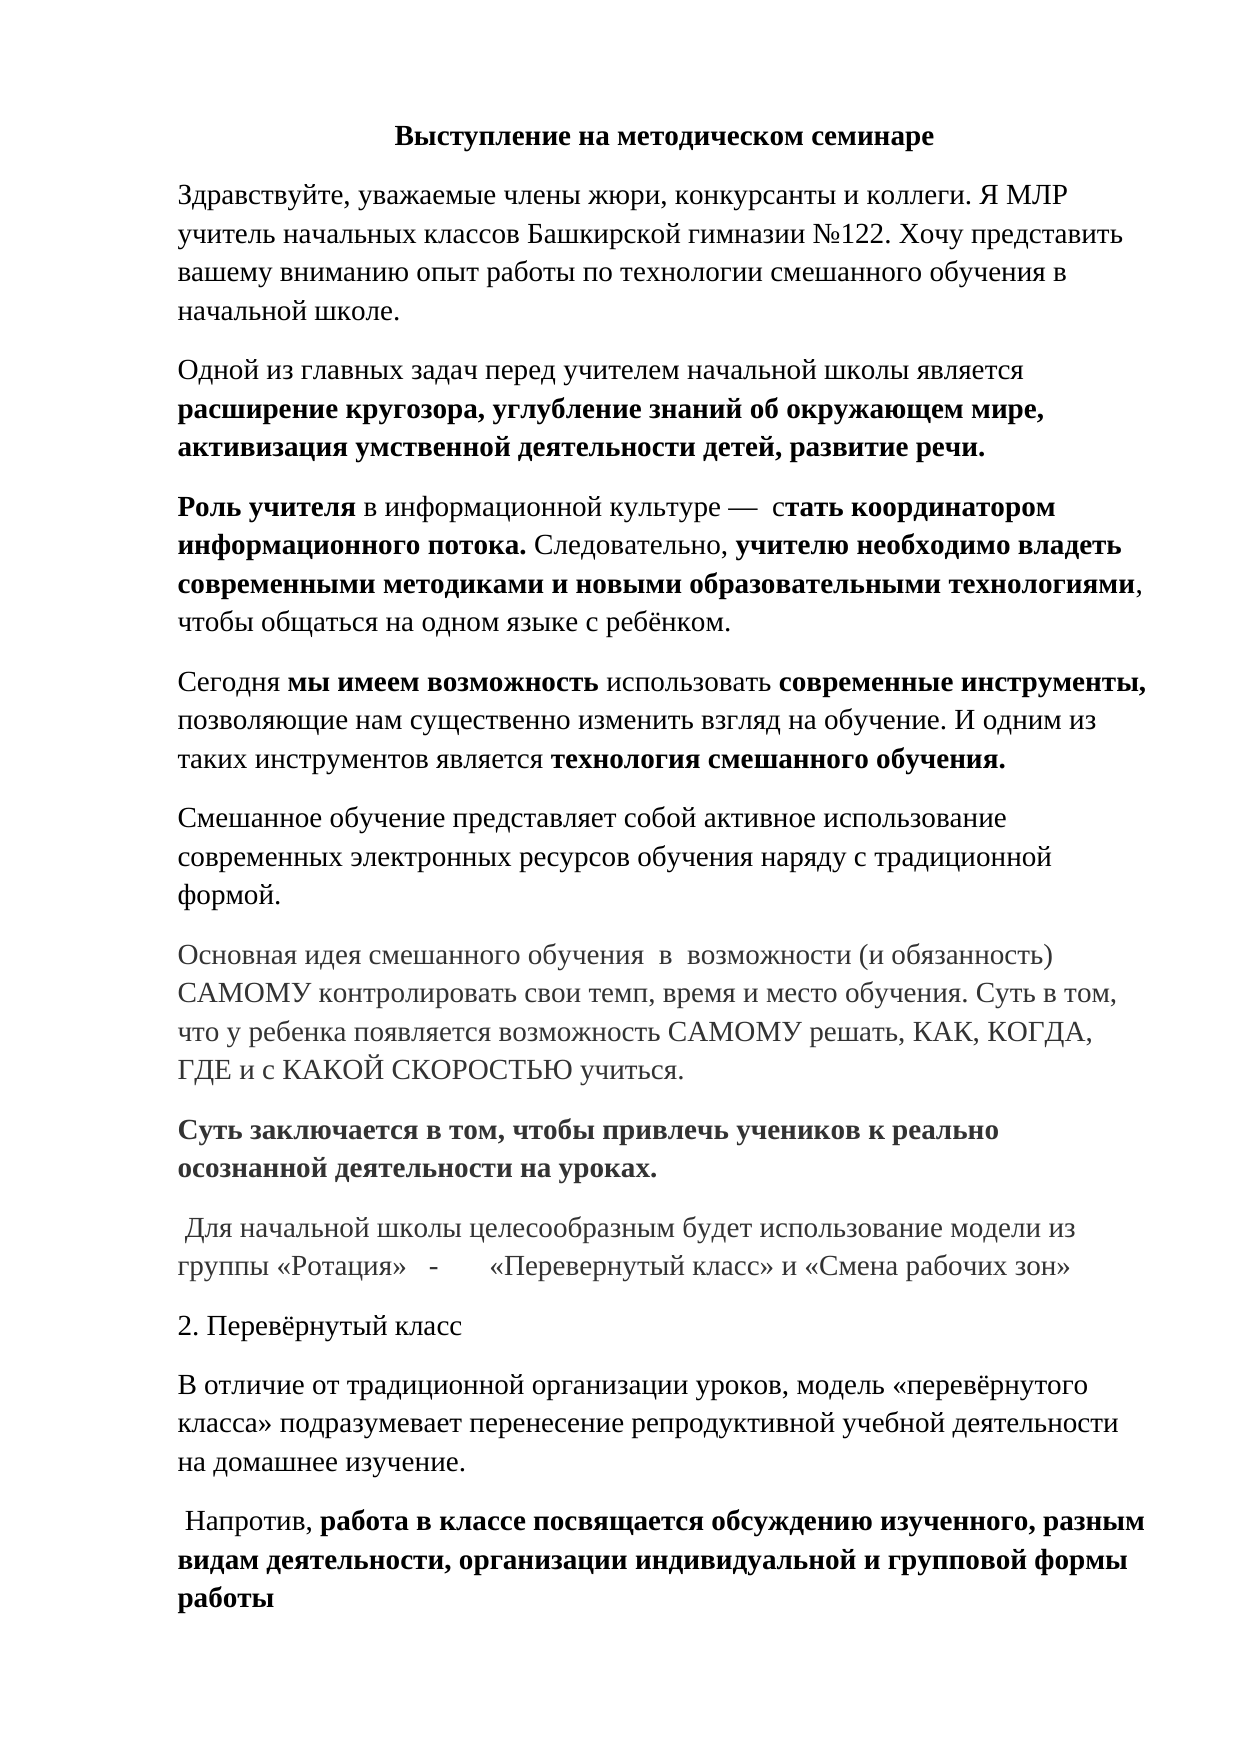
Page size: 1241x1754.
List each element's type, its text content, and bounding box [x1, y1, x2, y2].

text Сегодня мы имеем возможность использовать современные инструменты, позволяющие нам существенно изменить взгляд на обучение. И одним из таких инструментов является технология смешанного обучения. [177, 664, 1152, 774]
text Одной из главных задач перед учителем начальной школы является расширение кругозора, углубление знаний об окружающем мире, активизация умственной деятельности детей, развитие речи. [177, 352, 1152, 463]
text Для начальной школы целесообразным будет использование модели из группы «Ротация» - «Перевернутый класс» и «Смена рабочих зон» [177, 1210, 1152, 1282]
text Основная идея смешанного обучения в возможности (и обязанность) САМОМУ контролировать свои темп, время и место обучения. Суть в том, что у ребенка появляется возможность САМОМУ решать, КАК, КОГДА, ГДЕ и с КАКОЙ СКОРОСТЬЮ учиться. [177, 937, 1152, 1086]
text Роль учителя в информационной культуре — стать координатором информационного потока. Следовательно, учителю необходимо владеть современными методиками и новыми образовательными технологиями, чтобы общаться на одном языке с ребёнком. [177, 489, 1152, 638]
text Суть заключается в том, чтобы привлечь учеников к реально осознанной деятельности на уроках. [177, 1112, 1152, 1184]
text ​В отличие от традиционной организации уроков, модель «перевёрнутого класса» подразумевает перенесение репродуктивной учебной деятельности на домашнее изучение. [177, 1367, 1152, 1478]
text Смешанное обучение представляет собой активное использование современных электронных ресурсов обучения наряду с традиционной формой. [177, 800, 1152, 911]
text 2. Перевёрнутый класс [177, 1308, 1152, 1341]
text Напротив, работа в классе посвящается обсуждению изученного, разным видам деятельности, организации индивидуальной и групповой формы работы [177, 1503, 1152, 1614]
text Здравствуйте, уважаемые члены жюри, конкурсанты и коллеги. Я МЛР учитель начальных классов Башкирской гимназии №122. Хочу представить вашему вниманию опыт работы по технологии смешанного обучения в начальной школе. [177, 177, 1152, 327]
text Выступление на методическом семинаре [177, 118, 1152, 152]
